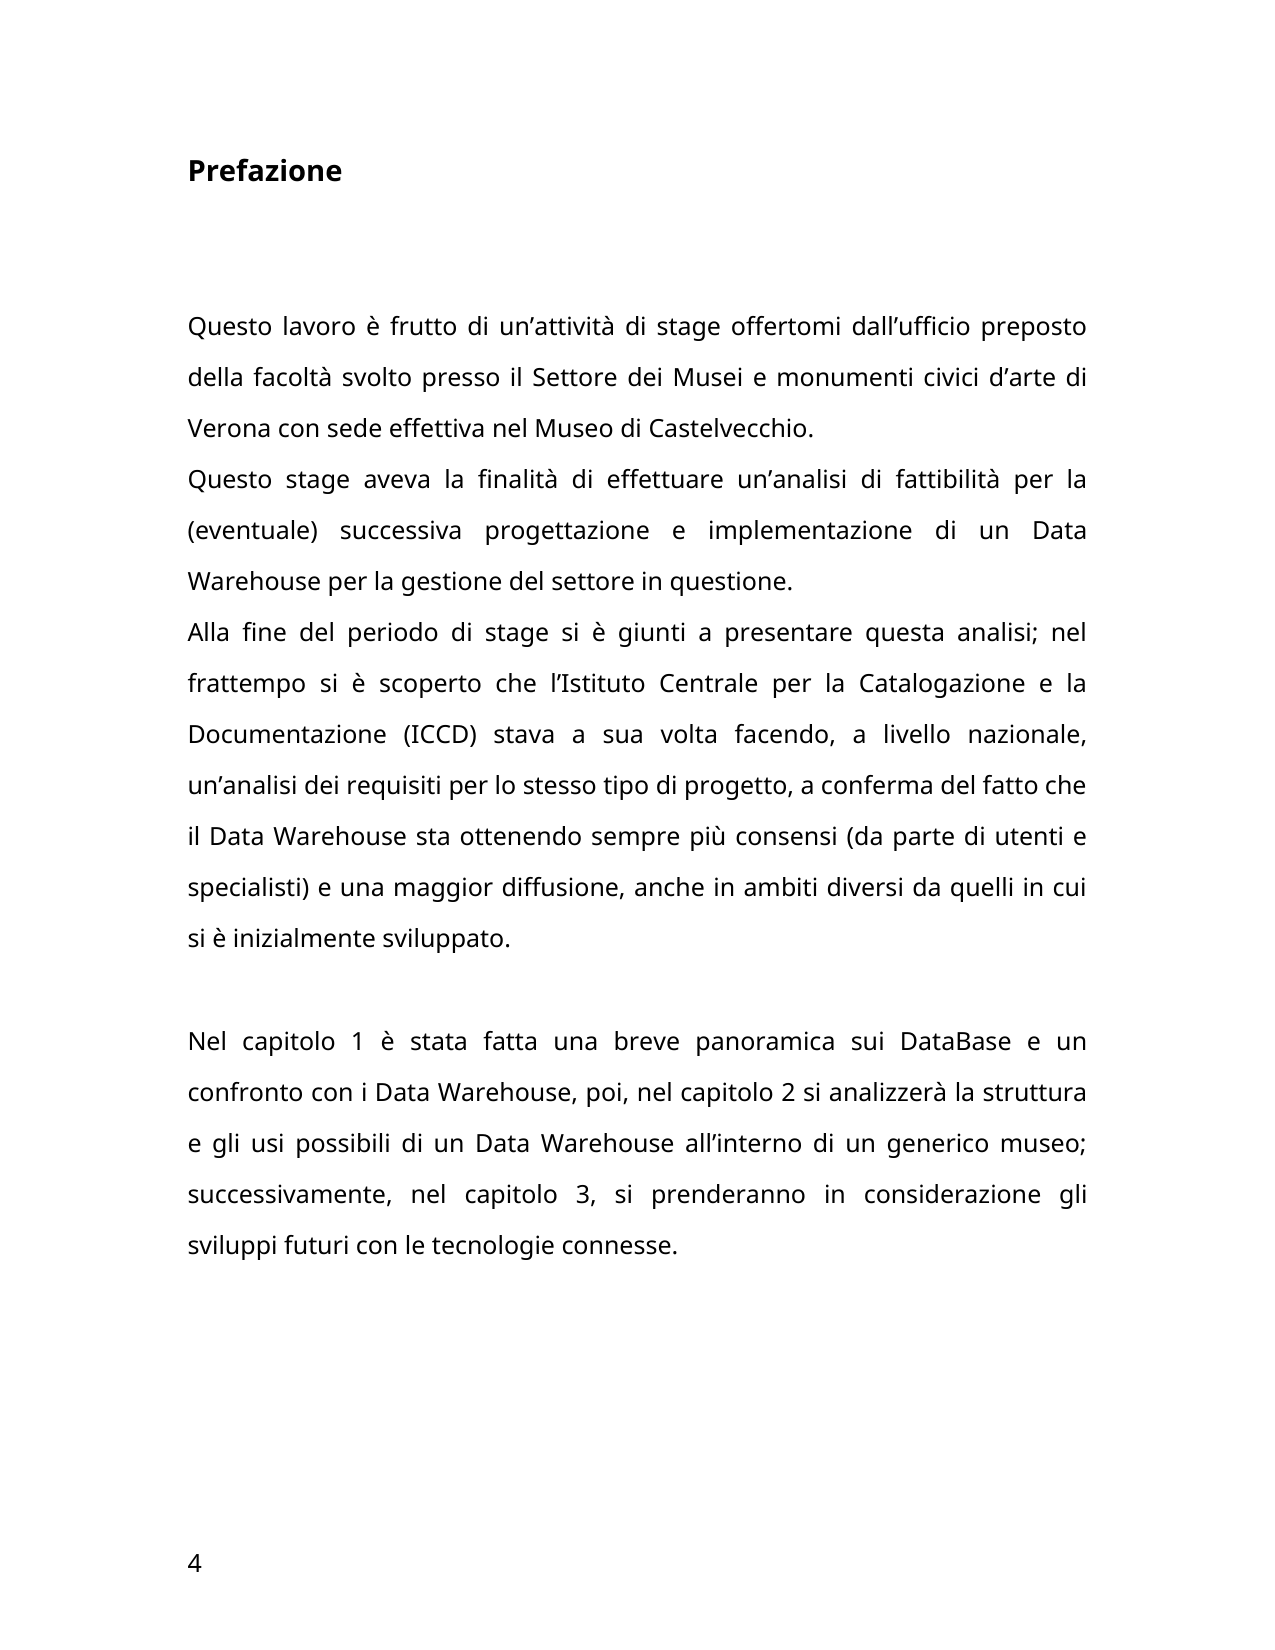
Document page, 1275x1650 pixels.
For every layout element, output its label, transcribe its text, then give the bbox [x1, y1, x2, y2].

subtitle Prefazione [187, 150, 1275, 190]
text Questo stage aveva la finalità di effettuare un’analisi di fattibilità per la (eventuale) successiva progettazione e implementazione di un Data Warehouse per la gestione del settore in questione. [187, 462, 1088, 598]
text Nel capitolo 1 è stata fatta una breve panoramica sui DataBase e un confronto con i Data Warehouse, poi, nel capitolo 2 si analizzerà la struttura e gli usi possibili di un Data Warehouse all’interno di un generico museo; successivamente, nel capitolo 3, si prenderanno in considerazione gli sviluppi futuri con le tecnologie connesse. [187, 1023, 1088, 1261]
text Alla fine del periodo di stage si è giunti a presentare questa analisi; nel frattempo si è scoperto che l’Istituto Centrale per la Catalogazione e la Documentazione (ICCD) stava a sua volta facendo, a livello nazionale, un’analisi dei requisiti per lo stesso tipo di progetto, a conferma del fatto che il Data Warehouse sta ottenendo sempre più consensi (da parte di utenti e specialisti) e una maggior diffusione, anche in ambiti diversi da quelli in cui si è inizialmente sviluppato. [187, 615, 1088, 955]
text Questo lavoro è frutto di un’attività di stage offertomi dall’ufficio preposto della facoltà svolto presso il Settore dei Musei e monumenti civici d’arte di Verona con sede effettiva nel Museo di Castelvecchio. [187, 308, 1088, 445]
